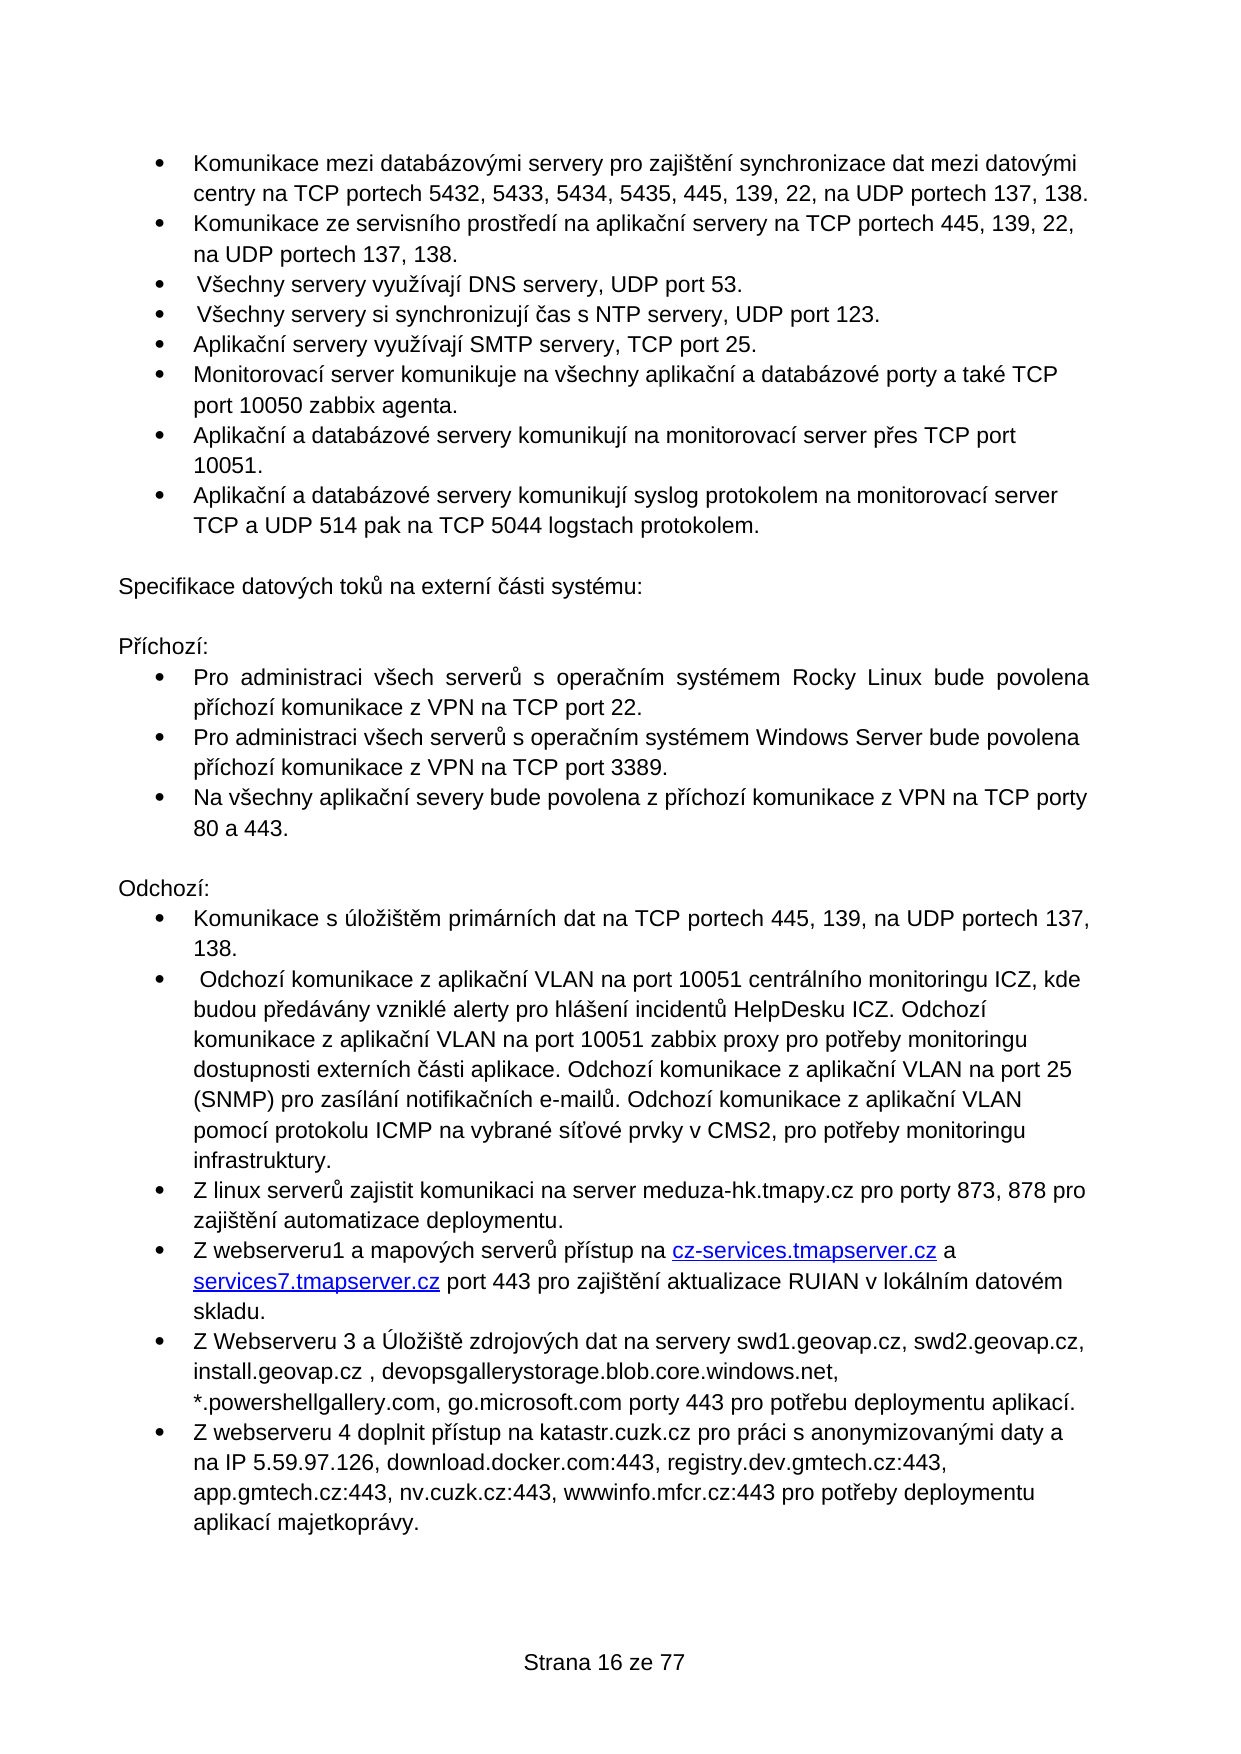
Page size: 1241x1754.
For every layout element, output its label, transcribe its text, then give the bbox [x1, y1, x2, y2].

list Pro administraci všech serverů s operačním systémem Windows Server bude povolena příchozí komunikace z VPN na TCP port 3389. [156, 724, 1090, 781]
list Odchozí komunikace z aplikační VLAN na port 10051 centrálního monitoringu ICZ, kde budou předávány vzniklé alerty pro hlášení incidentů HelpDesku ICZ. Odchozí komunikace z aplikační VLAN na port 10051 zabbix proxy pro potřeby monitoringu dostupnosti externích části aplikace. Odchozí komunikace z aplikační VLAN na port 25 (SNMP) pro zasílání notifikačních e-mailů. Odchozí komunikace z aplikační VLAN pomocí protokolu ICMP na vybrané síťové prvky v CMS2, pro potřeby monitoringu infrastruktury. [156, 966, 1090, 1173]
list Z webserveru1 a mapových serverů přístup na cz-services.tmapserver.cz a services7.tmapserver.cz port 443 pro zajištění aktualizace RUIAN v lokálním datovém skladu. [156, 1237, 1090, 1324]
list Z linux serverů zajistit komunikaci na server meduza-hk.tmapy.cz pro porty 873, 878 pro zajištění automatizace deploymentu. [156, 1177, 1090, 1234]
text Příchozí: [118, 633, 1090, 660]
list Z Webserveru 3 a Úložiště zdrojových dat na servery swd1.geovap.cz, swd2.geovap.cz, install.geovap.cz , devopsgallerystorage.blob.core.windows.net, *.powershellgallery.com, go.microsoft.com porty 443 pro potřebu deploymentu aplikací. [156, 1328, 1090, 1415]
text Odchozí: [118, 875, 1090, 901]
list Aplikační a databázové servery komunikují syslog protokolem na monitorovací server TCP a UDP 514 pak na TCP 5044 logstach protokolem. [156, 482, 1090, 539]
list Na všechny aplikační severy bude povolena z příchozí komunikace z VPN na TCP porty 80 a 443. [156, 784, 1090, 841]
list Všechny servery využívají DNS servery, UDP port 53. [156, 271, 1090, 297]
list Komunikace ze servisního prostředí na aplikační servery na TCP portech 445, 139, 22, na UDP portech 137, 138. [156, 210, 1090, 267]
list Komunikace s úložištěm primárních dat na TCP portech 445, 139, na UDP portech 137, 138. [156, 905, 1090, 962]
list Monitorovací server komunikuje na všechny aplikační a databázové porty a také TCP port 10050 zabbix agenta. [156, 361, 1090, 418]
list Aplikační a databázové servery komunikují na monitorovací server přes TCP port 10051. [156, 422, 1090, 478]
list Pro administraci všech serverů s operačním systémem Rocky Linux bude povolena příchozí komunikace z VPN na TCP port 22. [156, 663, 1090, 720]
list Komunikace mezi databázovými servery pro zajištění synchronizace dat mezi datovými centry na TCP portech 5432, 5433, 5434, 5435, 445, 139, 22, na UDP portech 137, 138. [156, 150, 1090, 207]
list Aplikační servery využívají SMTP servery, TCP port 25. [156, 331, 1090, 358]
list Všechny servery si synchronizují čas s NTP servery, UDP port 123. [156, 301, 1090, 327]
text Specifikace datových toků na externí části systému: [118, 573, 1090, 599]
list Z webserveru 4 doplnit přístup na katastr.cuzk.cz pro práci s anonymizovanými daty a na IP 5.59.97.126, download.docker.com:443, registry.dev.gmtech.cz:443, app.gmtech.cz:443, nv.cuzk.cz:443, wwwinfo.mfcr.cz:443 pro potřeby deploymentu aplikací majetkoprávy. [156, 1419, 1090, 1536]
